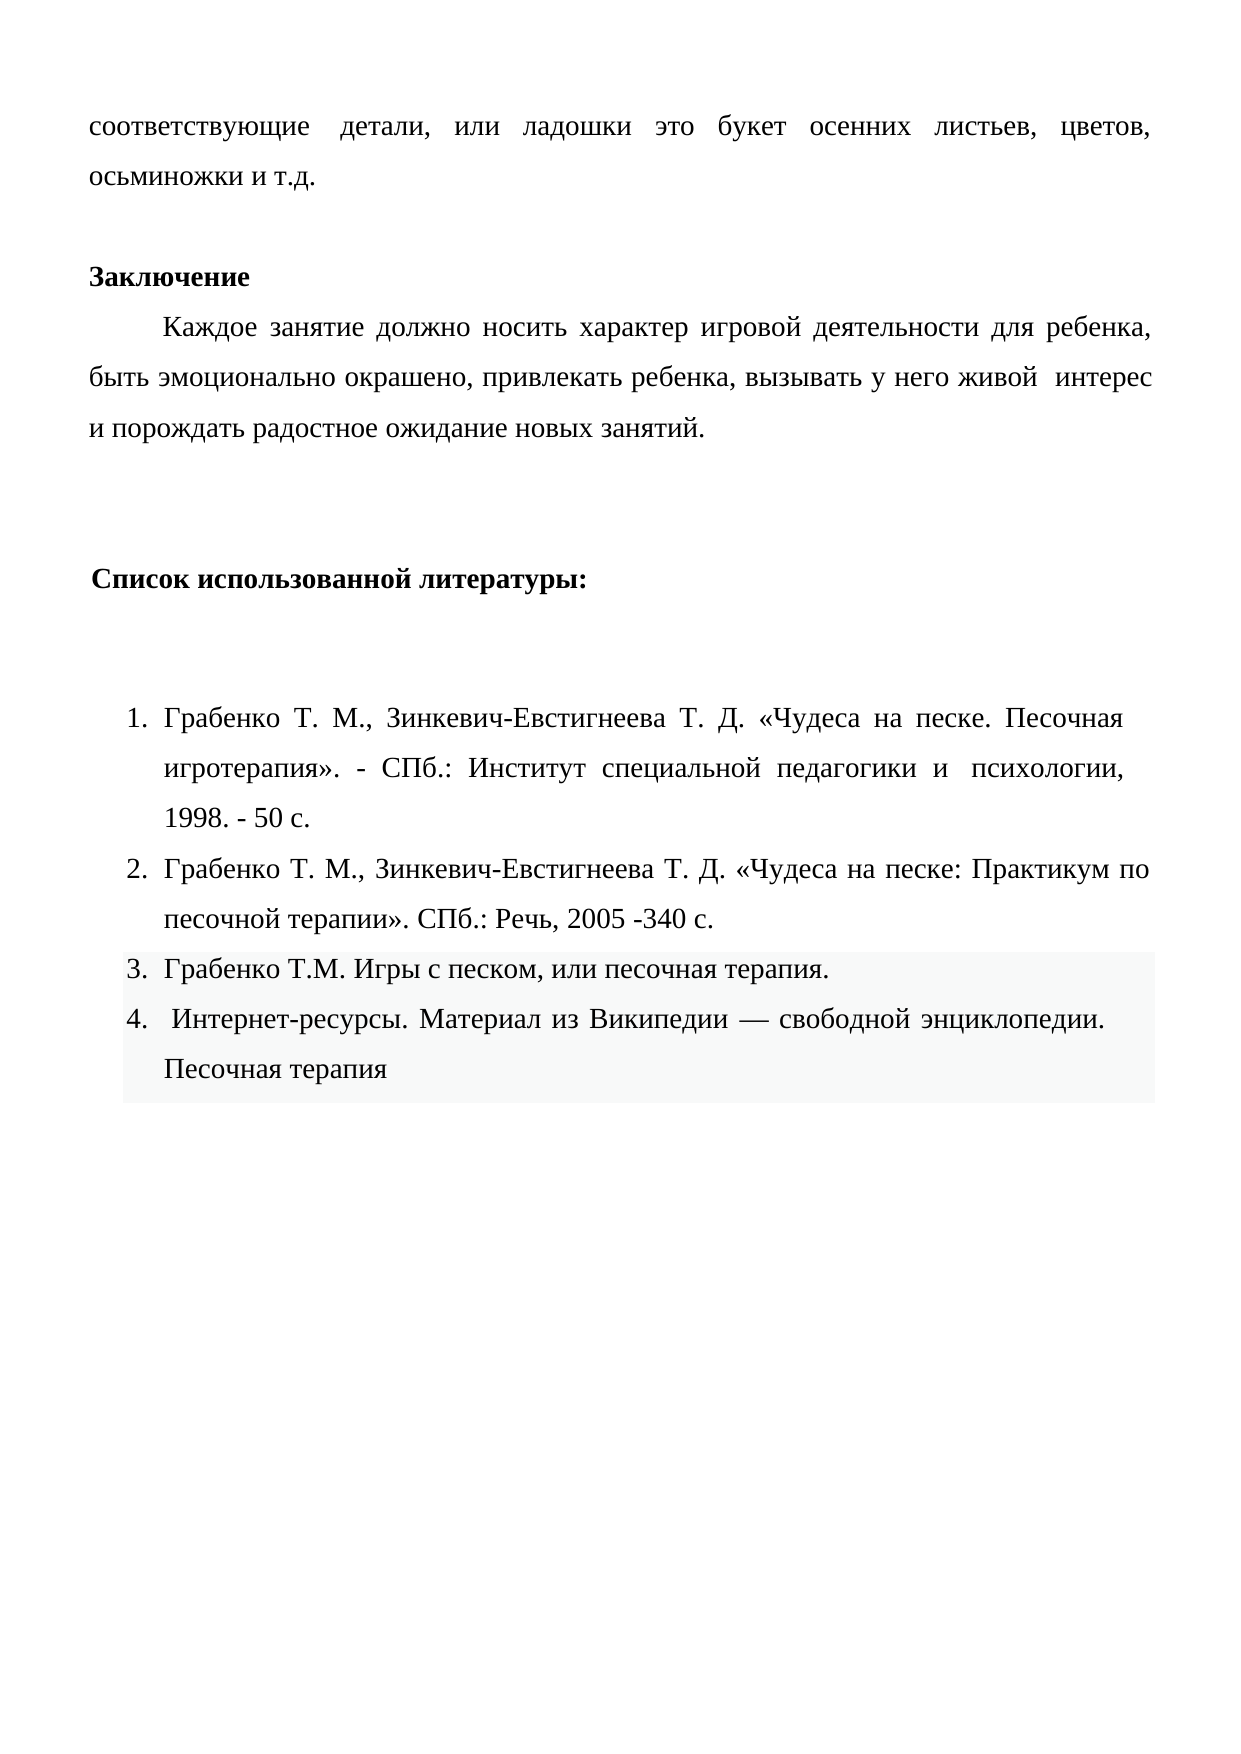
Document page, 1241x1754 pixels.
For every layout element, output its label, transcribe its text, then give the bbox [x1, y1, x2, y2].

text соответствующие детали, или ладошки это букет осенних листьев, цветов, осьминожки и т.д. [89, 108, 1151, 192]
subtitle Заключение [89, 259, 1167, 293]
list Грабенко Т. М., Зинкевич-Евстигнеева Т. Д. «Чудеса на песке. Песочная игротерапия». - СПб.: Институт специальной педагогики и психологии, 1998. - 50 с. [126, 700, 1124, 834]
text Каждое занятие должно носить характер игровой деятельности для ребенка, быть эмоционально окрашено, привлекать ребенка, вызывать у него живой интерес и порождать радостное ожидание новых занятий. [89, 309, 1152, 443]
subtitle Список использованной литературы: [91, 561, 1167, 595]
list Грабенко Т. М., Зинкевич-Евстигнеева Т. Д. «Чудеса на песке: Практикум по песочной терапии». СПб.: Речь, 2005 -340 с. [126, 851, 1151, 934]
